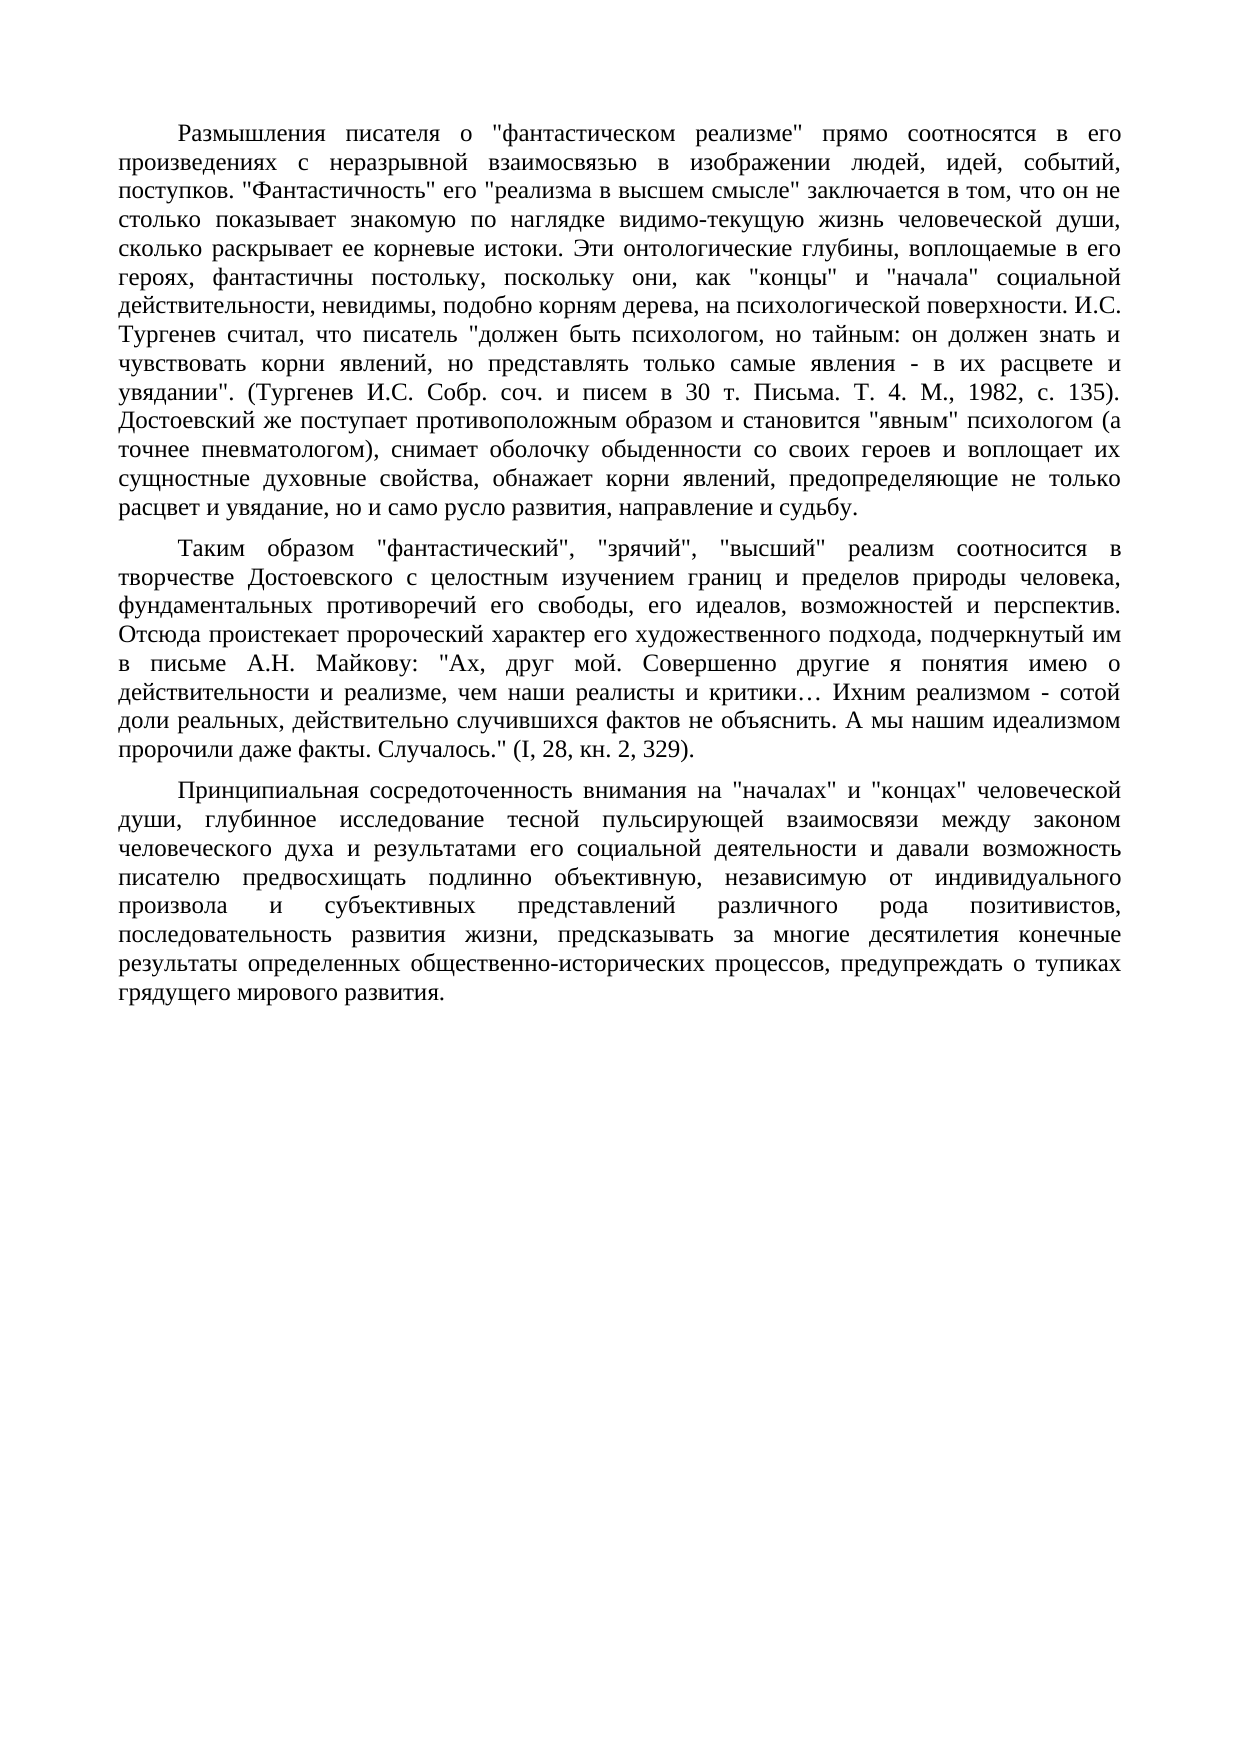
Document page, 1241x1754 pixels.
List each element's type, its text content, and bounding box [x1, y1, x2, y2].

text Принципиальная сосредоточенность внимания на "началах" и "концах" человеческой души, глубинное исследование тесной пульсирующей взаимосвязи между законом человеческого духа и результатами его социальной деятельности и давали возможность писателю предвосхищать подлинно объективную, независимую от индивидуального произвола и субъективных представлений различного рода позитивистов, последовательность развития жизни, предсказывать за многие десятилетия конечные результаты определенных общественно-исторических процессов, предупреждать о тупиках грядущего мирового развития. [118, 776, 1122, 1006]
text Таким образом "фантастический", "зрячий", "высший" реализм соотносится в творчестве Достоевского с целостным изучением границ и пределов природы человека, фундаментальных противоречий его свободы, его идеалов, возможностей и перспектив. Отсюда проистекает пророческий характер его художественного подхода, подчеркнутый им в письме А.Н. Майкову: "Ах, друг мой. Совершенно другие я понятия имею о действительности и реализме, чем наши реалисты и критики… Ихним реализмом - сотой доли реальных, действительно случившихся фактов не объяснить. А мы нашим идеализмом пророчили даже факты. Случалось." (I, 28, кн. 2, 329). [118, 533, 1122, 763]
text Размышления писателя о "фантастическом реализме" прямо соотносятся в его произведениях с неразрывной взаимосвязью в изображении людей, идей, событий, поступков. "Фантастичность" его "реализма в высшем смысле" заключается в том, что он не столько показывает знакомую по наглядке видимо-текущую жизнь человеческой души, сколько раскрывает ее корневые истоки. Эти онтологические глубины, воплощаемые в его героях, фантастичны постольку, поскольку они, как "концы" и "начала" социальной действительности, невидимы, подобно корням дерева, на психологической поверхности. И.С. Тургенев считал, что писатель "должен быть психологом, но тайным: он должен знать и чувствовать корни явлений, но представлять только самые явления - в их расцвете и увядании". (Тургенев И.С. Собр. соч. и писем в 30 т. Письма. Т. 4. М., 1982, с. 135). Достоевский же поступает противоположным образом и становится "явным" психологом (а точнее пневматологом), снимает оболочку обыденности со своих героев и воплощает их сущностные духовные свойства, обнажает корни явлений, предопределяющие не только расцвет и увядание, но и само русло развития, направление и судьбу. [118, 118, 1122, 521]
